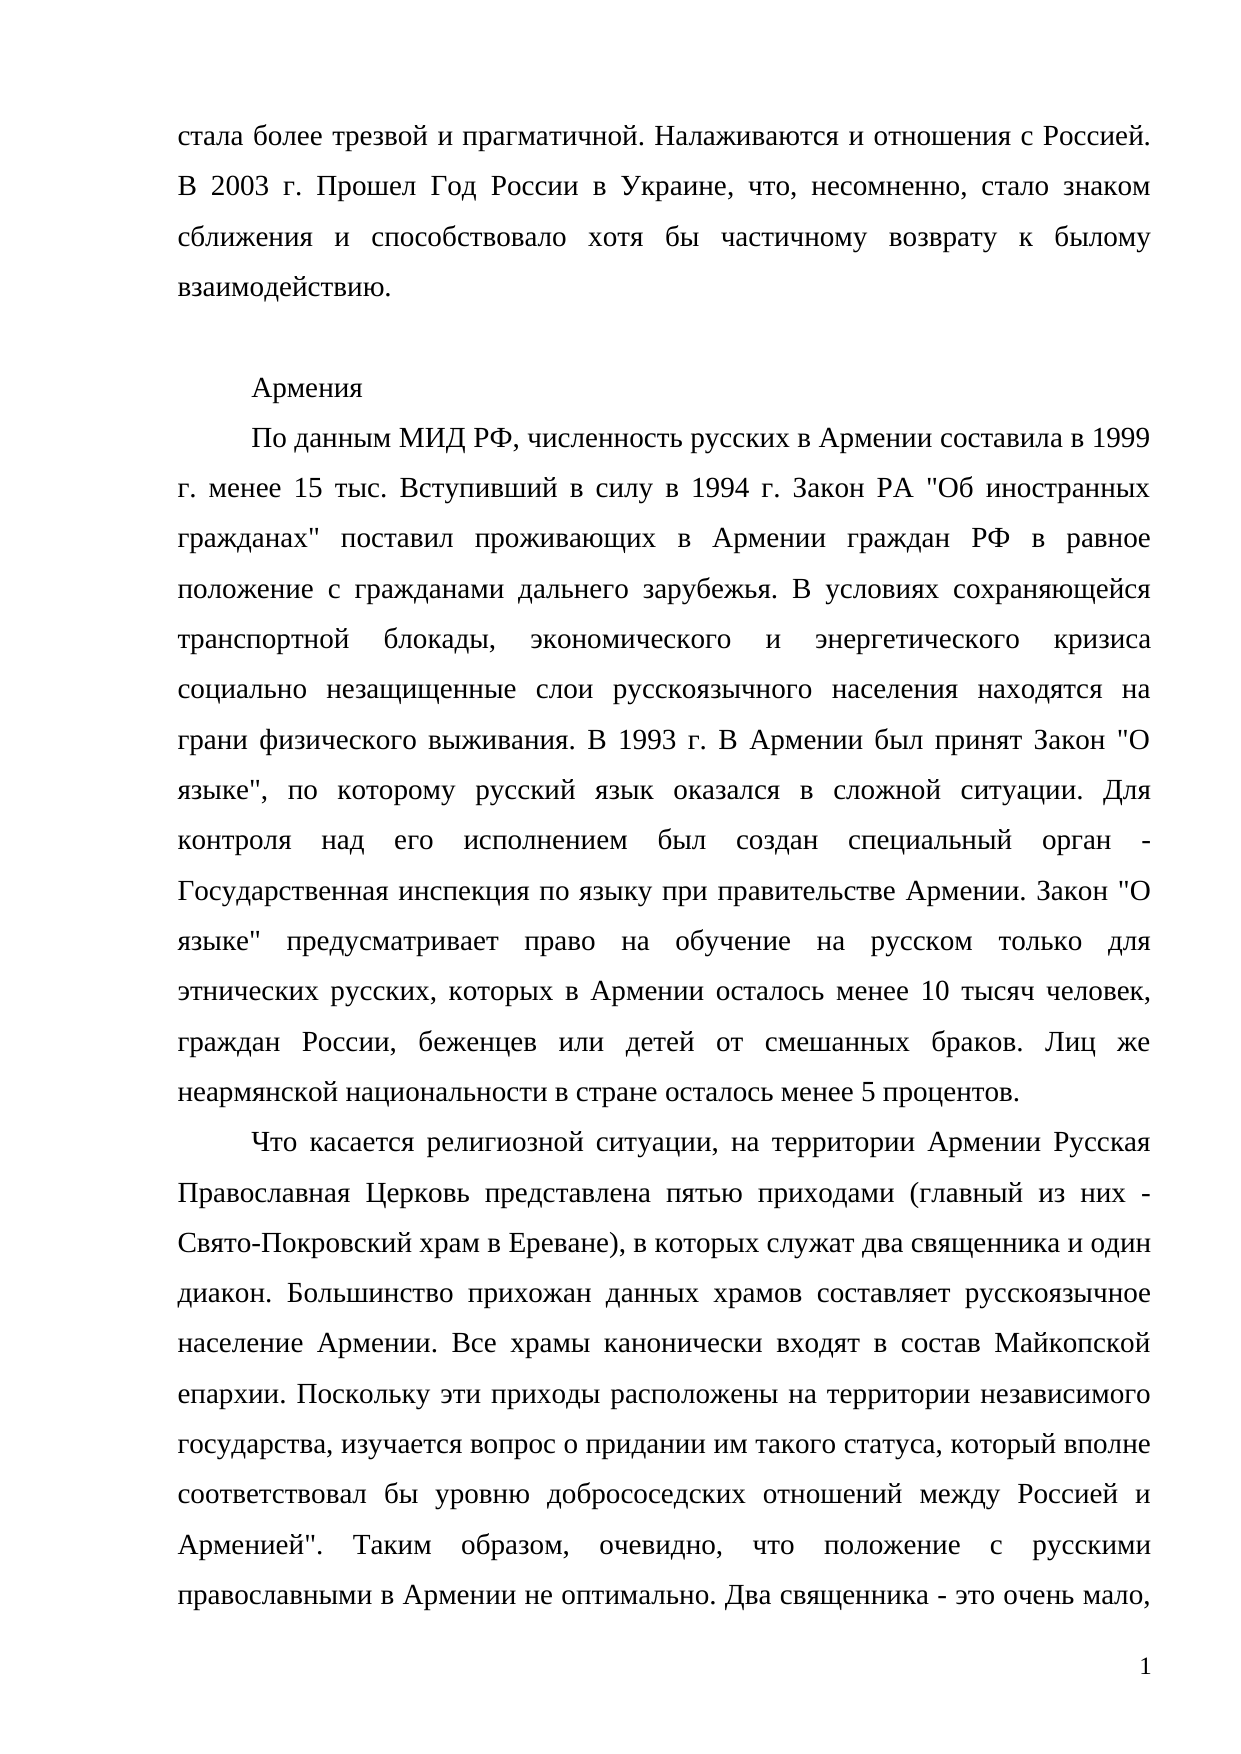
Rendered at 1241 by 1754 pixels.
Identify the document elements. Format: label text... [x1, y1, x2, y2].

text Армения [177, 370, 1152, 403]
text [177, 1124, 1152, 1611]
text По данным МИД РФ, численность русских в Армении составила в . менее 15 тыс. Вступивший в силу в . Закон РА "Об иностранных гражданах" поставил проживающих в Армении граждан РФ в равное положение с гражданами дальнего зарубежья. В условиях сохраняющейся транспортной блокады, экономического и энергетического кризиса социально незащищенные слои русскоязычного населения находятся на грани физического выживания. В . В Армении был принят Закон "О языке", по которому русский язык оказался в сложной ситуации. Для контроля над его исполнением был создан специальный орган - Государственная инспекция по языку при правительстве Армении. Закон "О языке" предусматривает право на обучение на русском только для этнических русских, которых в Армении осталось менее 10 тысяч человек, граждан России, беженцев или детей от смешанных браков. Лиц же неармянской национальности в стране осталось менее 5 процентов. [177, 420, 1152, 1108]
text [177, 118, 1152, 303]
